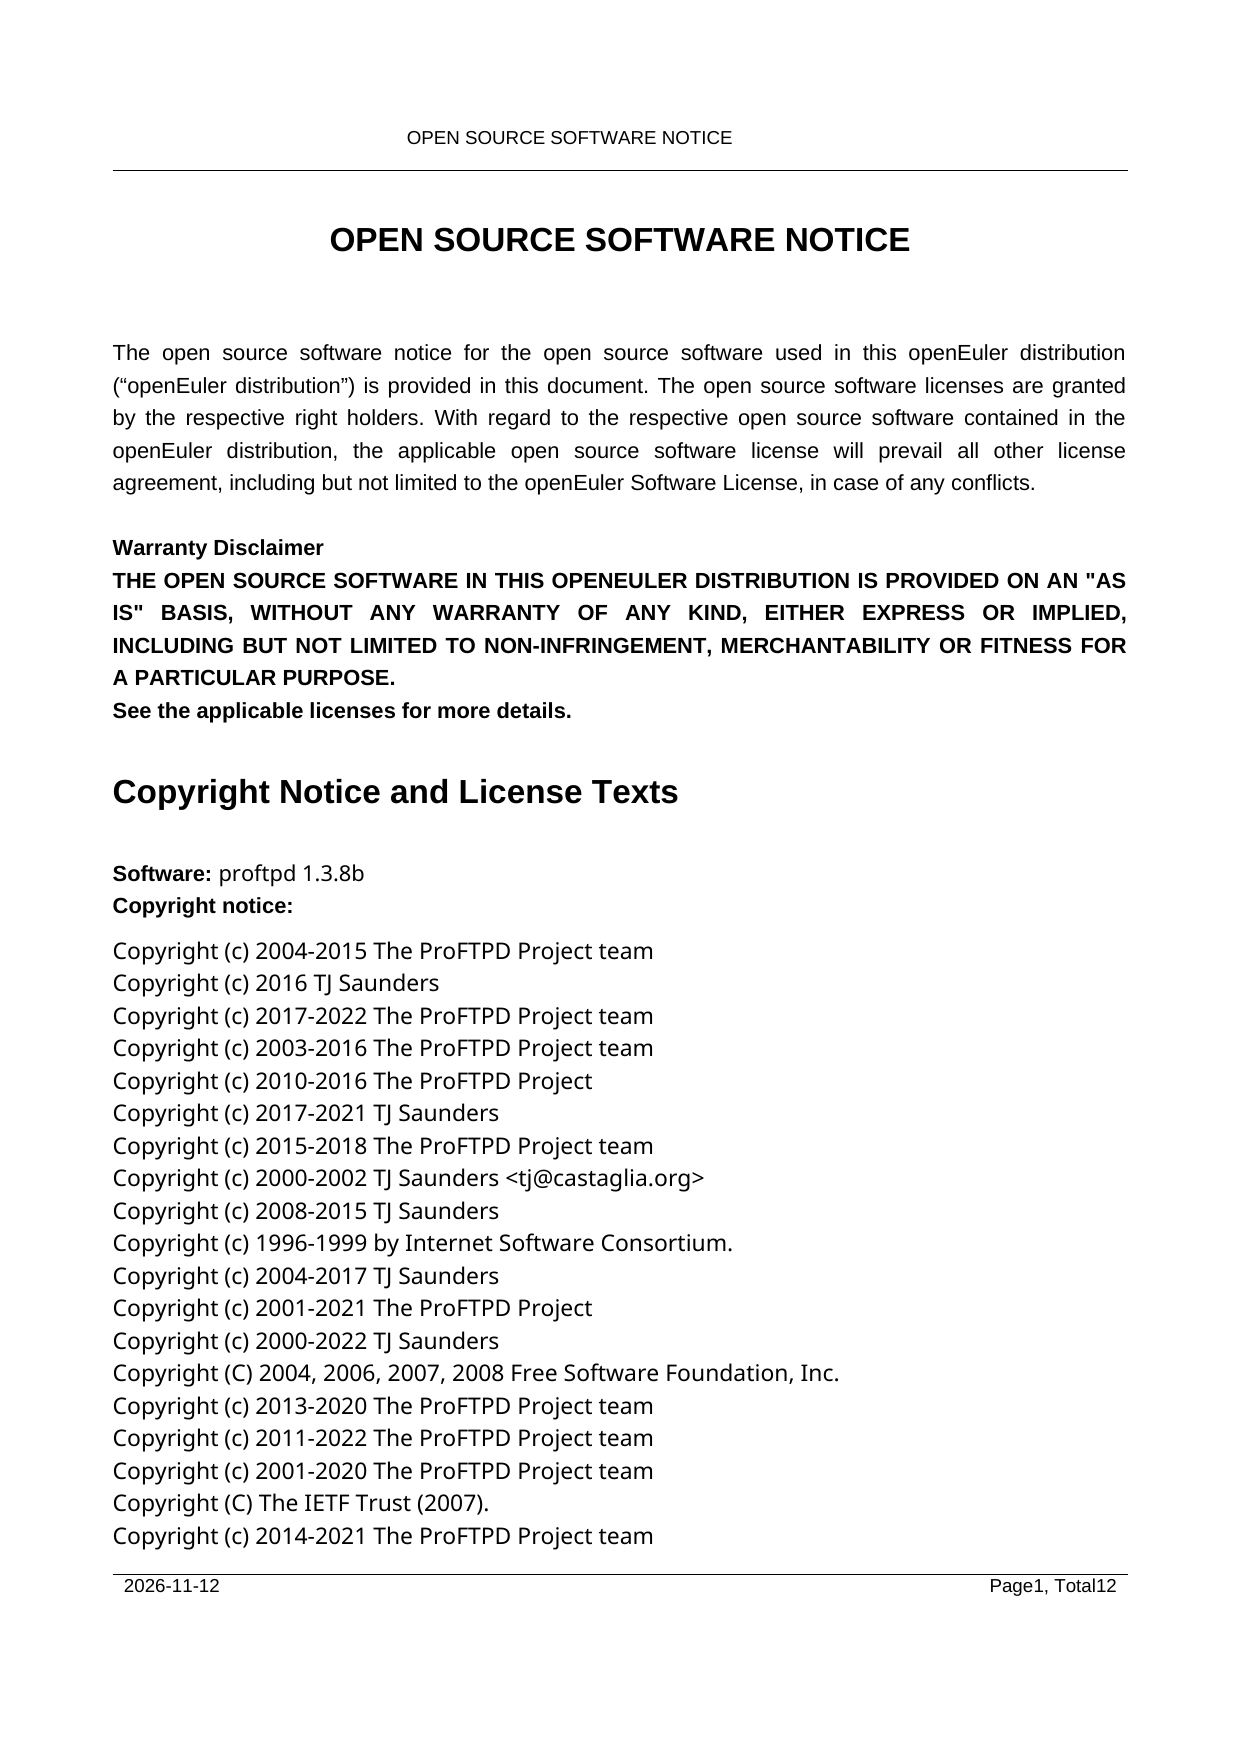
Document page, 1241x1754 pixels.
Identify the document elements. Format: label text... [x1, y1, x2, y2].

text Warranty Disclaimer [112, 531, 1128, 564]
text THE OPEN SOURCE SOFTWARE IN THIS OPENEULER DISTRIBUTION IS PROVIDED ON AN "AS IS" BASIS, WITHOUT ANY WARRANTY OF ANY KIND, EITHER EXPRESS OR IMPLIED, INCLUDING BUT NOT LIMITED TO NON-INFRINGEMENT, MERCHANTABILITY OR FITNESS FOR A PARTICULAR PURPOSE. See the applicable licenses for more details. [112, 564, 1128, 726]
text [112, 934, 1128, 1551]
text Copyright Notice and License Texts [112, 759, 1128, 824]
text OPEN SOURCE SOFTWARE NOTICE [112, 206, 1128, 271]
text Copyright notice: [112, 889, 1128, 921]
title Software: proftpd 1.3.8b [112, 856, 1128, 889]
text The open source software notice for the open source software used in this openEuler distribution (“openEuler distribution”) is provided in this document. The open source software licenses are granted by the respective right holders. With regard to the respective open source software contained in the openEuler distribution, the applicable open source software license will prevail all other license agreement, including but not limited to the openEuler Software License, in case of any conflicts. [112, 336, 1128, 499]
